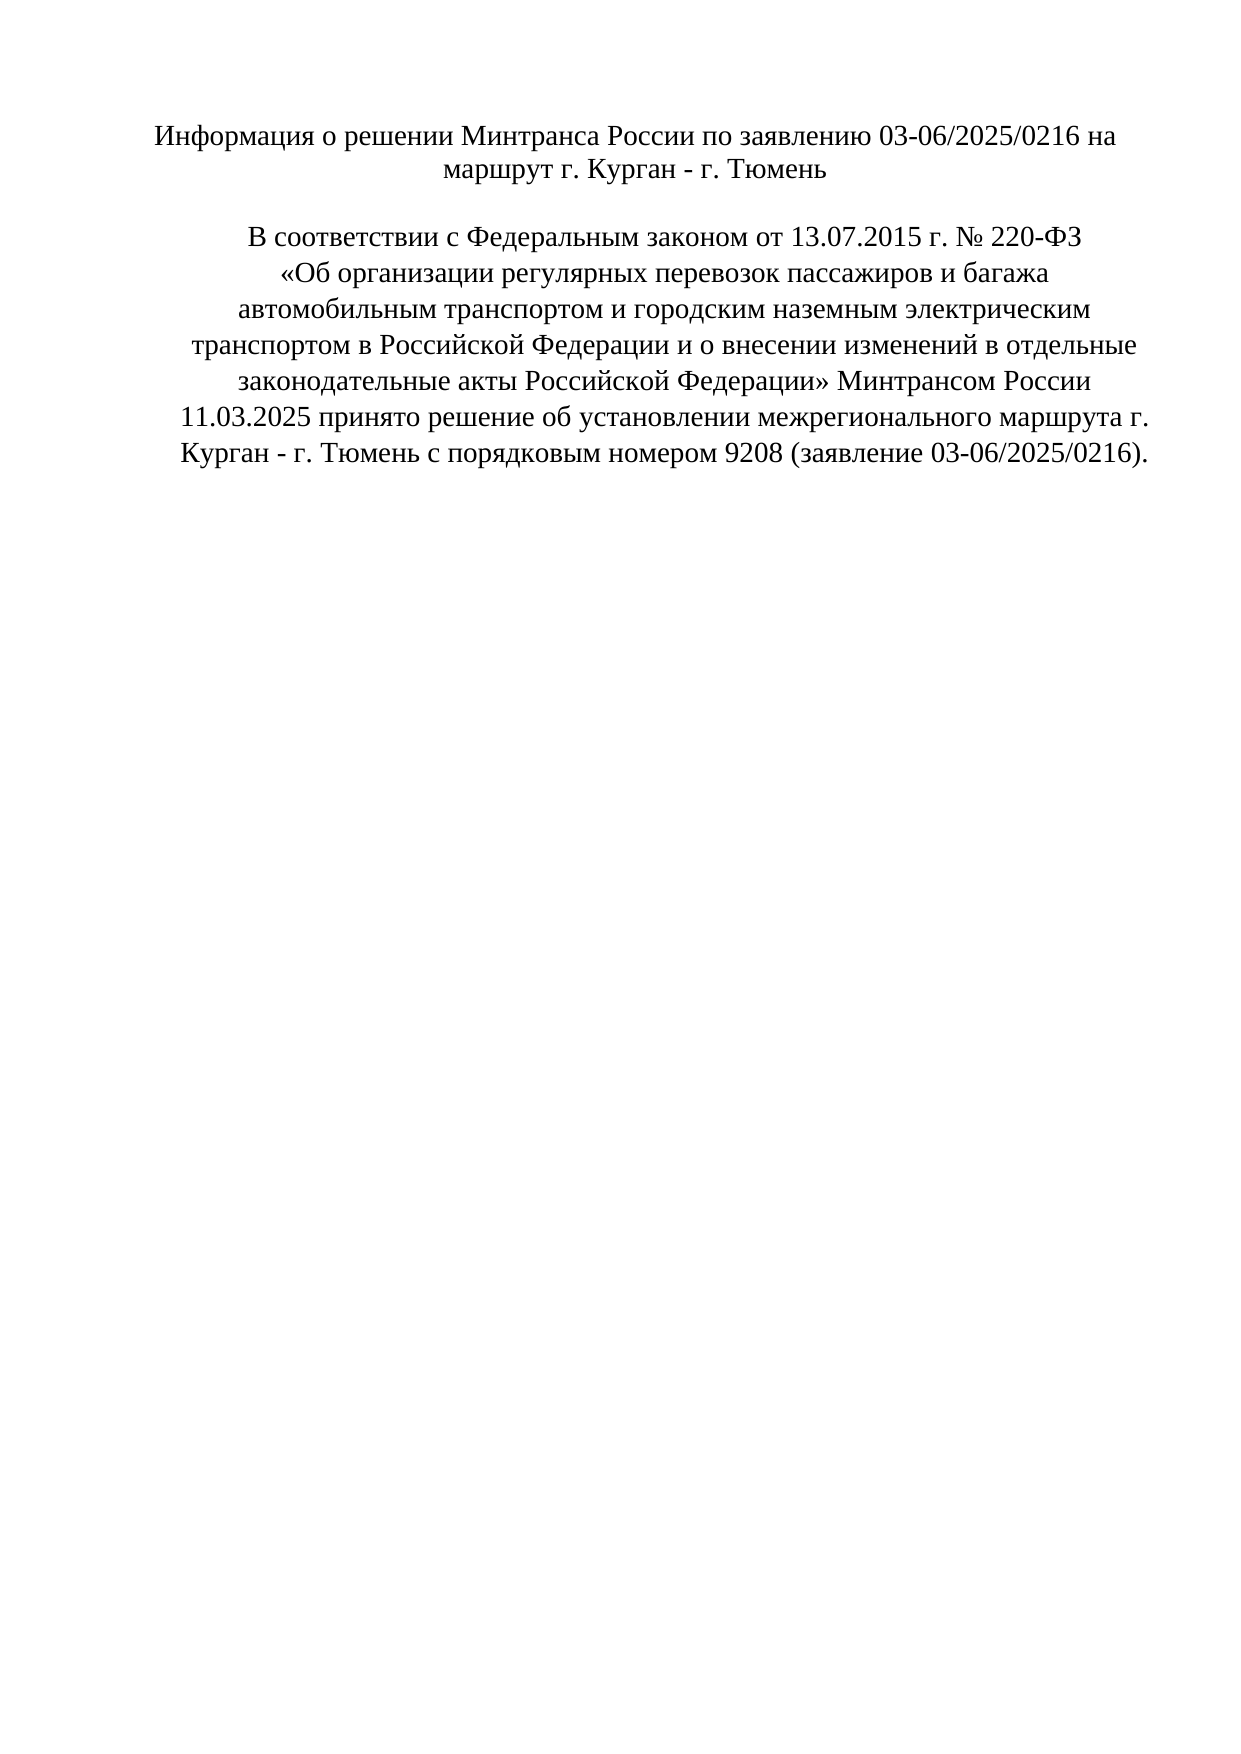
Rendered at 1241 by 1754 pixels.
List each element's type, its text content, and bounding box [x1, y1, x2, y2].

text В соответствии с Федеральным законом от 13.07.2015 г. № 220-ФЗ «Об организации регулярных перевозок пассажиров и багажа автомобильным транспортом и городским наземным электрическим транспортом в Российской Федерации и о внесении изменений в отдельные законодательные акты Российской Федерации» Минтрансом России 11.03.2025 принято решение об установлении межрегионального маршрута г. Курган - г. Тюмень с порядковым номером 9208 (заявление 03-06/2025/0216). [177, 219, 1152, 469]
text Информация о решении Минтранса России по заявлению 03-06/2025/0216 на маршрут г. Курган - г. Тюмень [118, 118, 1152, 185]
